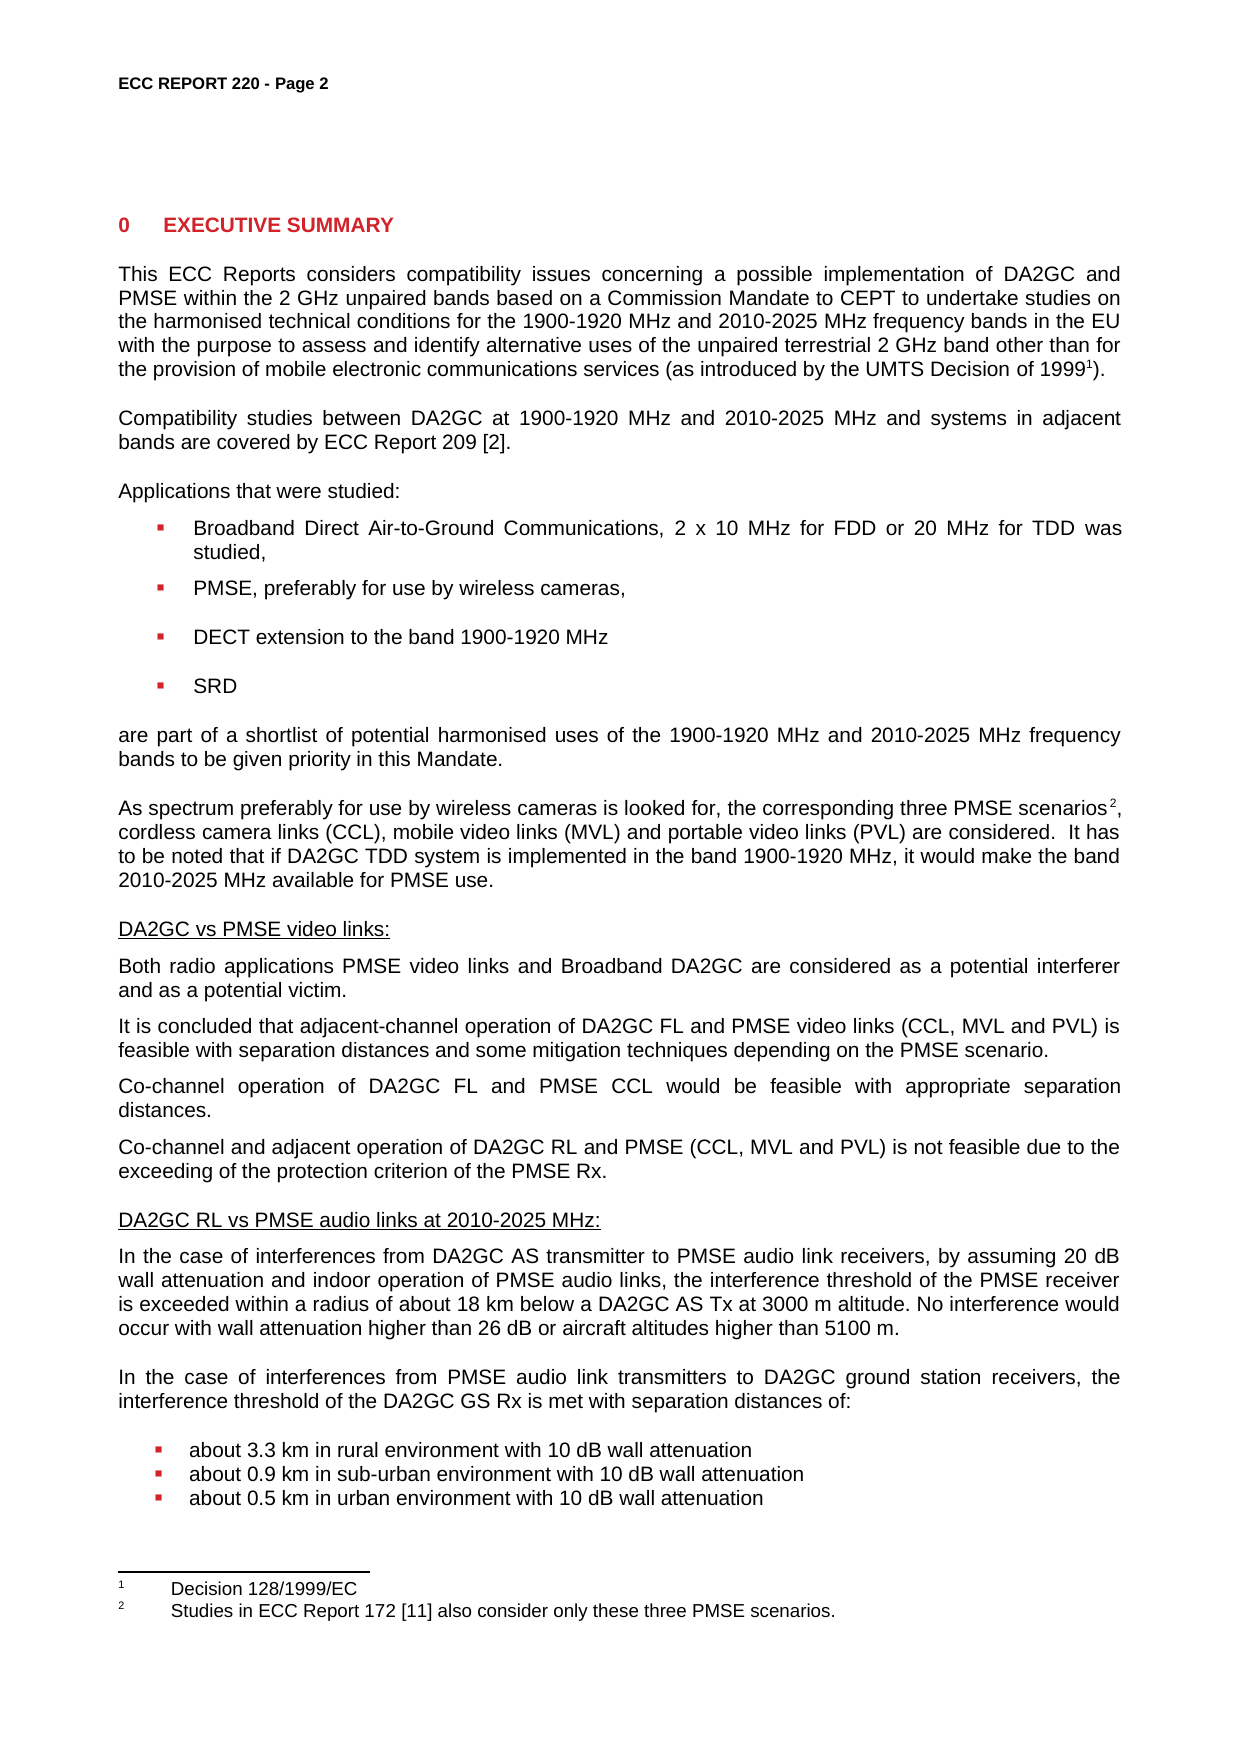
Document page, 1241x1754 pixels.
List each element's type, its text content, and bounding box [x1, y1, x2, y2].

text As spectrum preferably for use by wireless cameras is looked for, the corresponding three PMSE scenarios, cordless camera links (CCL), mobile video links (MVL) and portable video links (PVL) are considered. It has to be noted that if DA2GC TDD system is implemented in the band 1900-1920 MHz, it would make the band 2010-2025 MHz available for PMSE use. [118, 796, 1122, 892]
text It is concluded that adjacent-channel operation of DA2GC FL and PMSE video links (CCL, MVL and PVL) is feasible with separation distances and some mitigation techniques depending on the PMSE scenario. [118, 1014, 1122, 1062]
list DECT extension to the band 1900-1920 MHz [156, 625, 1122, 649]
text are part of a shortlist of potential harmonised uses of the 1900-1920 MHz and 2010-2025 MHz frequency bands to be given priority in this Mandate. [118, 723, 1122, 771]
text Compatibility studies between DA2GC at 1900-1920 MHz and 2010-2025 MHz and systems in adjacent bands are covered by ECC Report 209 [2]. [118, 406, 1122, 454]
subtitle Executive summary [118, 212, 1122, 236]
text about 3.3 km in rural environment with 10 dB wall attenuation [153, 1438, 1122, 1462]
text Both radio applications PMSE video links and Broadband DA2GC are considered as a potential interferer and as a potential victim. [118, 953, 1122, 1001]
text DA2GC vs PMSE video links: [118, 917, 1122, 941]
text about 0.9 km in sub-urban environment with 10 dB wall attenuation [153, 1462, 1122, 1486]
text about 0.5 km in urban environment with 10 dB wall attenuation [153, 1486, 1122, 1510]
text In the case of interferences from PMSE audio link transmitters to DA2GC ground station receivers, the interference threshold of the DA2GC GS Rx is met with separation distances of: [118, 1365, 1122, 1413]
text This ECC Reports considers compatibility issues concerning a possible implementation of DA2GC and PMSE within the 2 GHz unpaired bands based on a Commission Mandate to CEPT to undertake studies on the harmonised technical conditions for the 1900-1920 MHz and 2010-2025 MHz frequency bands in the EU with the purpose to assess and identify alternative uses of the unpaired terrestrial 2 GHz band other than for the provision of mobile electronic communications services (as introduced by the UMTS Decision of 1999). [118, 261, 1122, 381]
list SRD [156, 674, 1122, 698]
text DA2GC RL vs PMSE audio links at 2010-2025 MHz: [118, 1208, 1122, 1232]
list PMSE, preferably for use by wireless cameras, [156, 576, 1122, 600]
text In the case of interferences from DA2GC AS transmitter to PMSE audio link receivers, by assuming 20 dB wall attenuation and indoor operation of PMSE audio links, the interference threshold of the PMSE receiver is exceeded within a radius of about 18 km below a DA2GC AS Tx at 3000 m altitude. No interference would occur with wall attenuation higher than 26 dB or aircraft altitudes higher than 5100 m. [118, 1244, 1122, 1340]
text Applications that were studied: [118, 479, 1122, 503]
text Co-channel operation of DA2GC FL and PMSE CCL would be feasible with appropriate separation distances. [118, 1074, 1122, 1122]
list Broadband Direct Air-to-Ground Communications, 2 x 10 MHz for FDD or 20 MHz for TDD was studied, [156, 516, 1122, 564]
text Co-channel and adjacent operation of DA2GC RL and PMSE (CCL, MVL and PVL) is not feasible due to the exceeding of the protection criterion of the PMSE Rx. [118, 1135, 1122, 1183]
